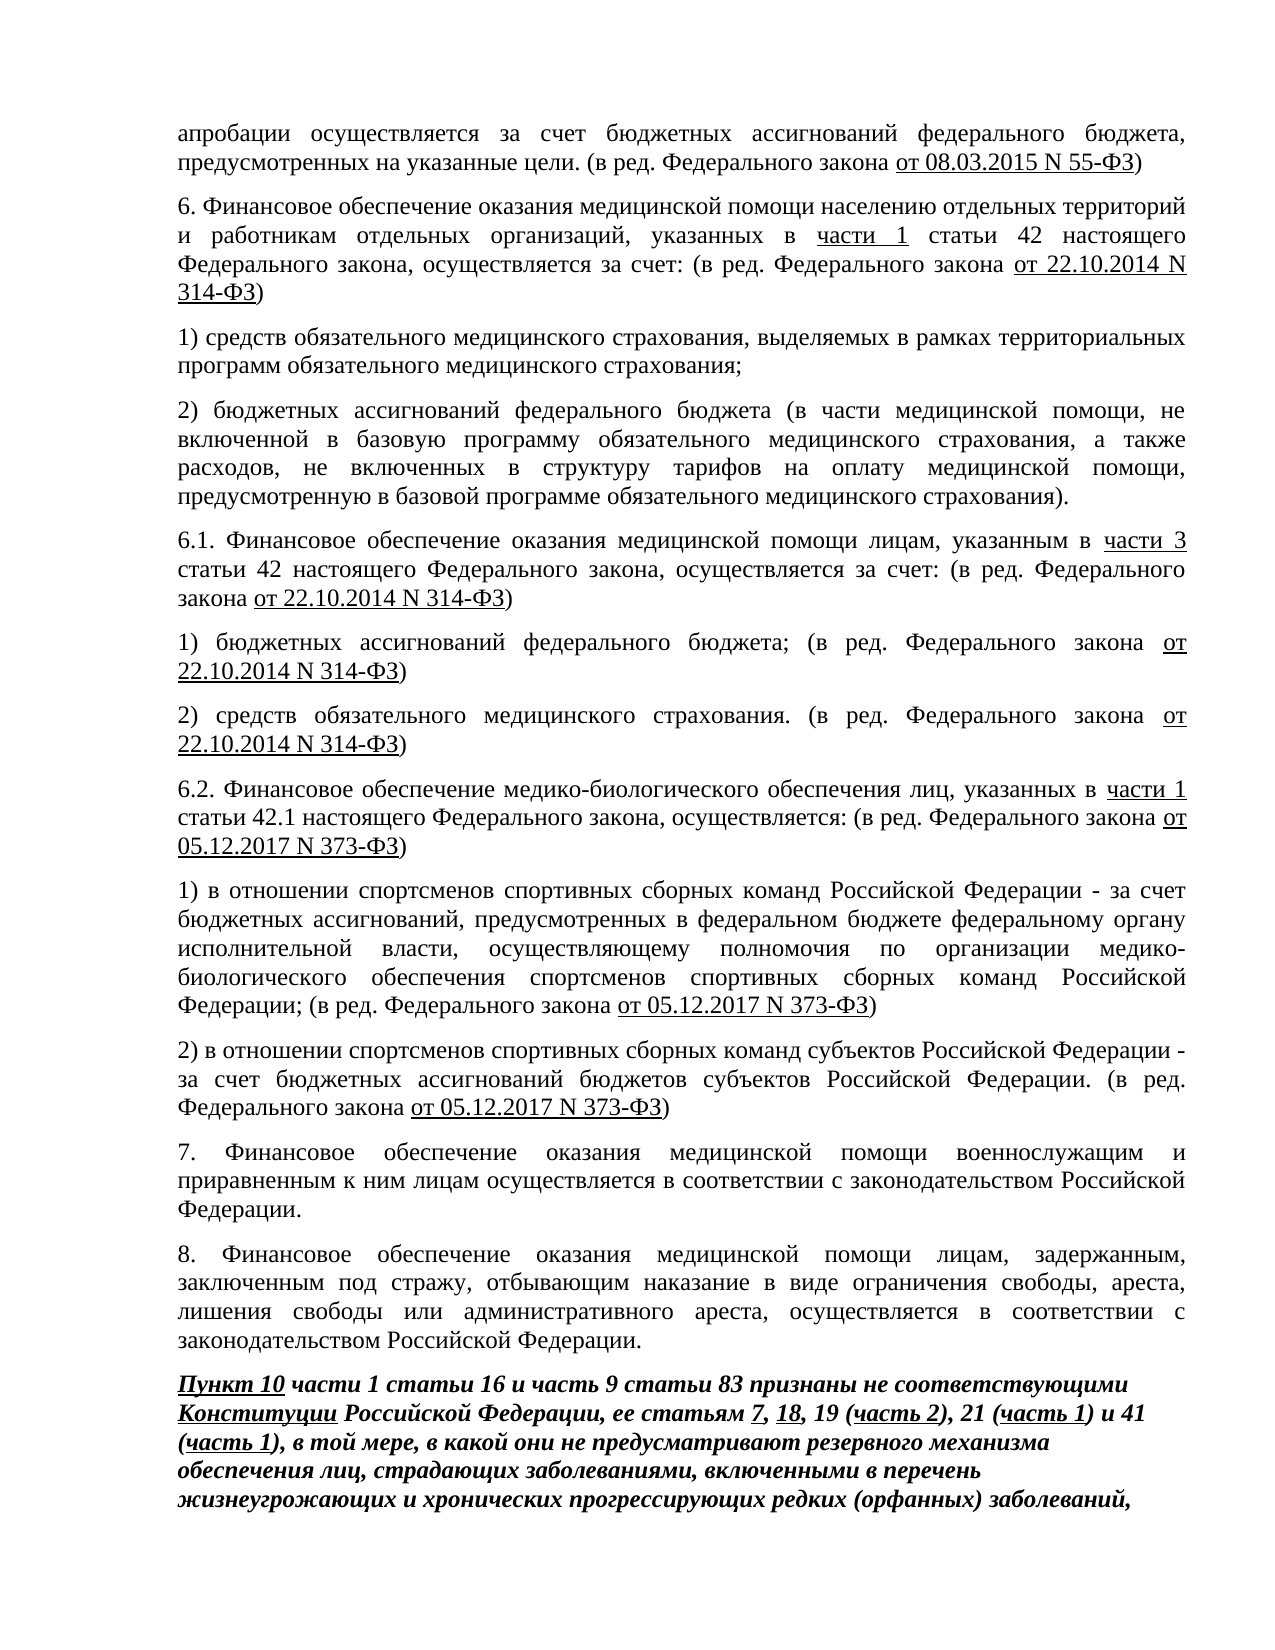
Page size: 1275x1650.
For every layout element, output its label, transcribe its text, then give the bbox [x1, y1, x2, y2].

text 1) в отношении спортсменов спортивных сборных команд Российской Федерации - за счет бюджетных ассигнований, предусмотренных в федеральном бюджете федеральному органу исполнительной власти, осуществляющему полномочия по организации медико-биологического обеспечения спортсменов спортивных сборных команд Российской Федерации; (в ред. Федерального закона от 05.12.2017 N 373-ФЗ) [177, 876, 1186, 1019]
text 2) бюджетных ассигнований федерального бюджета (в части медицинской помощи, не включенной в базовую программу обязательного медицинского страхования, а также расходов, не включенных в структуру тарифов на оплату медицинской помощи, предусмотренную в базовой программе обязательного медицинского страхования). [177, 395, 1186, 510]
text 1) средств обязательного медицинского страхования, выделяемых в рамках территориальных программ обязательного медицинского страхования; [177, 322, 1186, 379]
text 8. Финансовое обеспечение оказания медицинской помощи лицам, задержанным, заключенным под стражу, отбывающим наказание в виде ограничения свободы, ареста, лишения свободы или административного ареста, осуществляется в соответствии с законодательством Российской Федерации. [177, 1239, 1186, 1354]
text 6.2. Финансовое обеспечение медико-биологического обеспечения лиц, указанных в части 1 статьи 42.1 настоящего Федерального закона, осуществляется: (в ред. Федерального закона от 05.12.2017 N 373-ФЗ) [177, 774, 1186, 860]
text 1) бюджетных ассигнований федерального бюджета; (в ред. Федерального закона от 22.10.2014 N 314-ФЗ) [177, 627, 1186, 685]
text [177, 118, 1186, 176]
text 2) в отношении спортсменов спортивных сборных команд субъектов Российской Федерации - за счет бюджетных ассигнований бюджетов субъектов Российской Федерации. (в ред. Федерального закона от 05.12.2017 N 373-ФЗ) [177, 1035, 1186, 1121]
text 2) средств обязательного медицинского страхования. (в ред. Федерального закона от 22.10.2014 N 314-ФЗ) [177, 701, 1186, 758]
text 6. Финансовое обеспечение оказания медицинской помощи населению отдельных территорий и работникам отдельных организаций, указанных в части 1 статьи 42 настоящего Федерального закона, осуществляется за счет: (в ред. Федерального закона от 22.10.2014 N 314-ФЗ) [177, 191, 1186, 306]
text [177, 1369, 1186, 1513]
text 6.1. Финансовое обеспечение оказания медицинской помощи лицам, указанным в части 3 статьи 42 настоящего Федерального закона, осуществляется за счет: (в ред. Федерального закона от 22.10.2014 N 314-ФЗ) [177, 526, 1186, 612]
text 7. Финансовое обеспечение оказания медицинской помощи военнослужащим и приравненным к ним лицам осуществляется в соответствии с законодательством Российской Федерации. [177, 1137, 1186, 1223]
